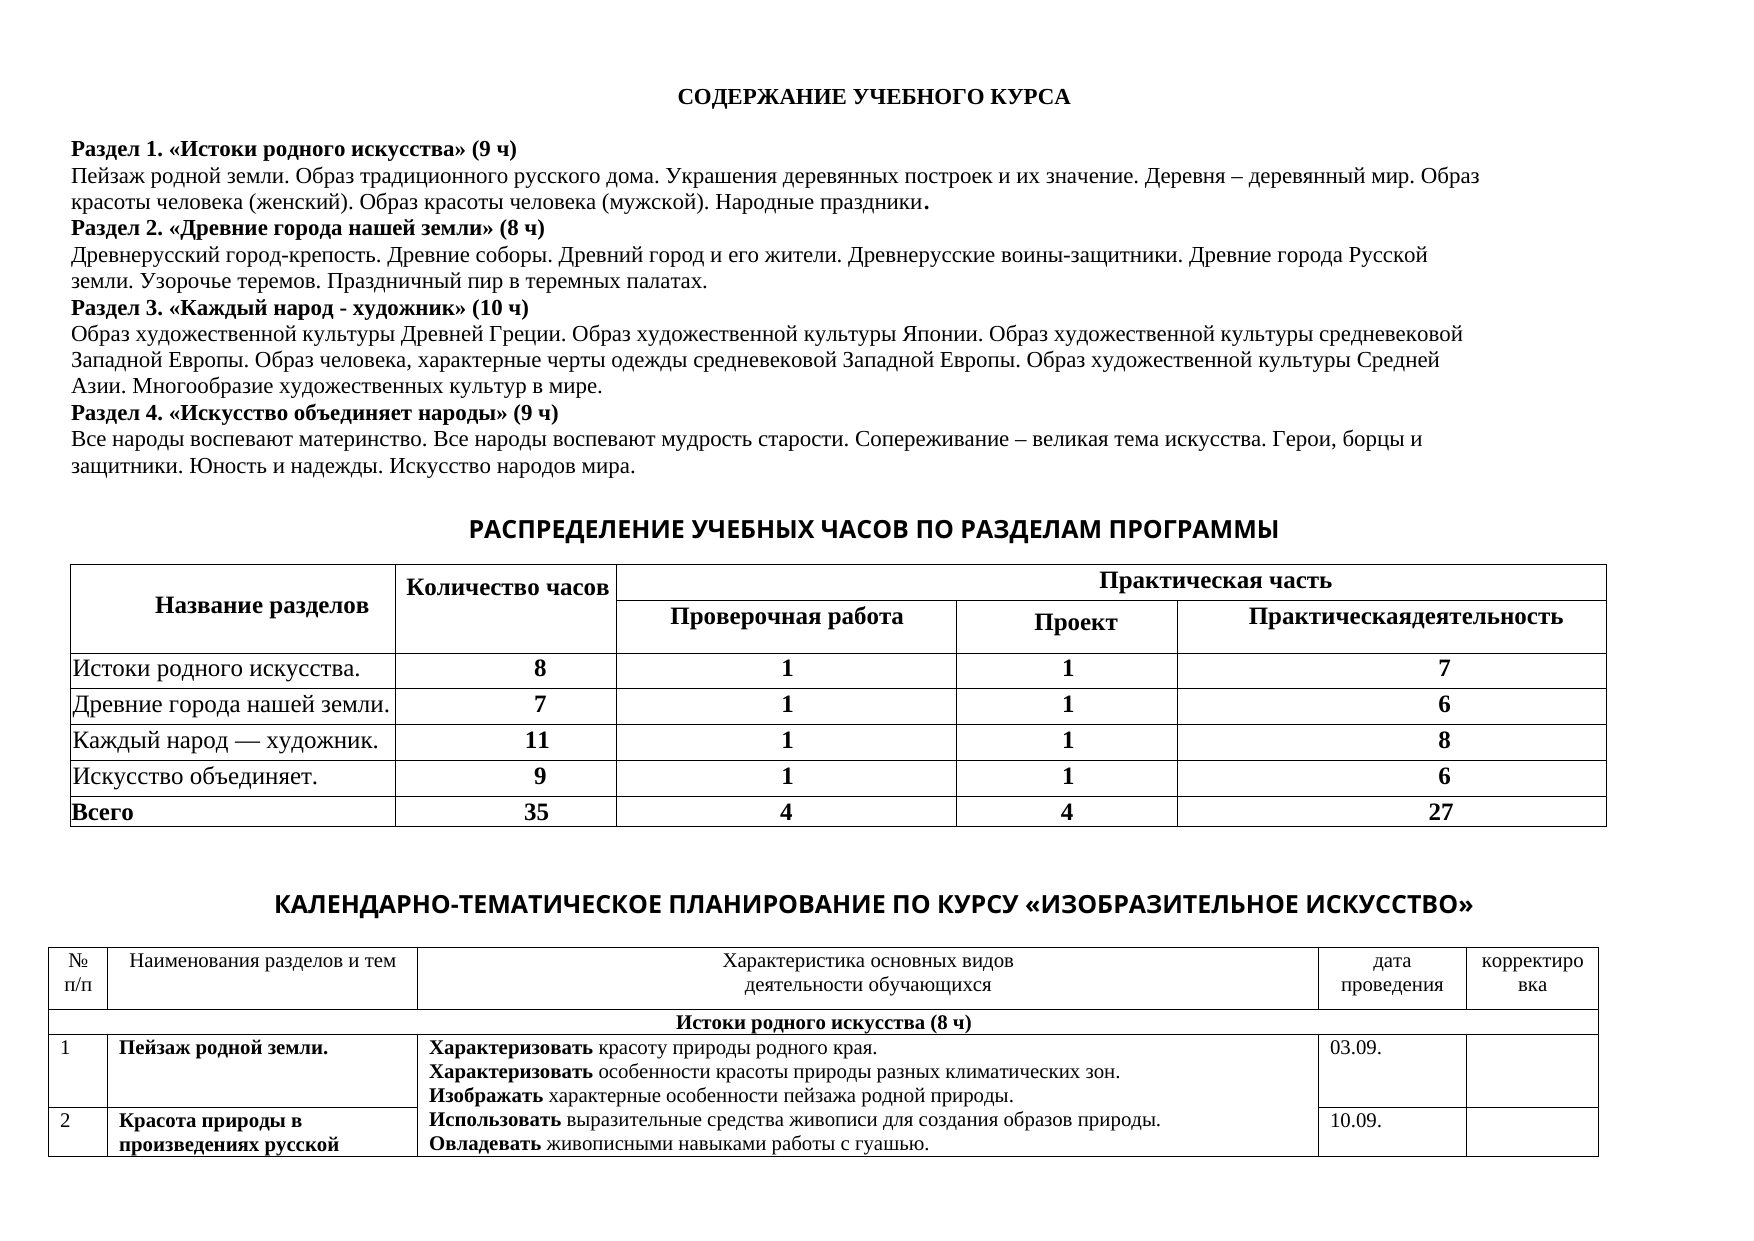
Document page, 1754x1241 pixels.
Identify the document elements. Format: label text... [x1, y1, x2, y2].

text РАСПРЕДЕЛЕНИЕ УЧЕБНЫХ ЧАСОВ ПО РАЗДЕЛАМ ПРОГРАММЫ [71, 512, 1677, 546]
text земли. Узорочье теремов. Праздничный пир в теремных палатах. [71, 267, 1677, 293]
table_cell Проверочная работа [617, 601, 956, 652]
table_cell [1467, 1035, 1598, 1107]
table_header корректировка [1467, 948, 1598, 1009]
table_cell 35 [396, 797, 616, 826]
text Раздел 2. «Древние города нашей земли» (8 ч) [71, 214, 1677, 241]
text Образ художественной культуры Древней Греции. Образ художественной культуры Японии. Образ художественной культуры средневековой [71, 320, 1677, 346]
table_cell 6 [1178, 689, 1606, 724]
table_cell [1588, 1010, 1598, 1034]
table_cell 2 [49, 1108, 107, 1156]
table_header № п/п [49, 948, 107, 1009]
table_cell 4 [617, 797, 956, 826]
table_header Название разделов [71, 565, 395, 652]
text защитники. Юность и надежды. Искусство народов мира. [71, 452, 1677, 478]
text Раздел 1. «Истоки родного искусства» (9 ч) [71, 135, 1677, 162]
text Древнерусский город-крепость. Древние соборы. Древний город и его жители. Древнерусские воины-защитники. Древние города Русской [71, 241, 1677, 267]
table_cell 8 [396, 654, 616, 688]
table_cell 7 [396, 689, 616, 724]
table_cell Истоки родного искусства. [71, 654, 395, 688]
table_cell 4 [957, 797, 1177, 826]
text Все народы воспевают материнство. Все народы воспевают мудрость старости. Сопереживание – великая тема искусства. Герои, борцы и [71, 425, 1677, 452]
table_cell 1 [617, 761, 956, 796]
table_cell Пейзаж родной земли. [108, 1035, 417, 1107]
table_header дата проведения [1319, 948, 1466, 1009]
table_cell Искусство объединяет. [71, 761, 395, 796]
table_cell 1 [957, 725, 1177, 760]
table_cell 6 [1178, 761, 1606, 796]
table_cell 1 [617, 725, 956, 760]
table_header Наименования разделов и тем [108, 948, 417, 1009]
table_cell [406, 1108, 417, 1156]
text СОДЕРЖАНИЕ УЧЕБНОГО КУРСА [71, 83, 1677, 109]
table_cell Каждый народ — художник. [71, 725, 395, 760]
text Западной Европы. Образ человека, характерные черты одежды средневековой Западной Европы. Образ художественной культуры Средней [71, 346, 1677, 373]
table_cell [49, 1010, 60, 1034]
table_cell Всего [71, 797, 395, 826]
table_cell 11 [396, 725, 616, 760]
table_header Характеристика основных видов деятельности обучающихся [418, 948, 1318, 1009]
table_header Практическая часть [617, 565, 1606, 600]
text Раздел 3. «Каждый народ - художник» (10 ч) [71, 293, 1677, 320]
table_cell [1467, 1108, 1598, 1156]
text красоты человека (женский). Образ красоты человека (мужской). Народные праздники. [71, 188, 1677, 214]
table_cell Проект [957, 601, 1177, 652]
table_cell Практическаядеятельность [1178, 601, 1606, 652]
table_cell 1 [617, 654, 956, 688]
text Раздел 4. «Искусство объединяет народы» (9 ч) [71, 399, 1677, 425]
table_cell 8 [1178, 725, 1606, 760]
text Азии. Многообразие художественных культур в мире. [71, 373, 1677, 399]
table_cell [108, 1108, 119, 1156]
table_cell 1 [957, 761, 1177, 796]
table_cell 7 [1178, 654, 1606, 688]
table_cell Древние города нашей земли. [71, 689, 395, 724]
table_cell Характеризовать красоту природы родного края. Характеризовать особенности красоты природы разных климатических зон. Изображать характерные особенности пейзажа родной природы. Использовать выразительные средства живописи для создания образов природы. Овладевать живописными навыками работы с гуашью. [418, 1035, 1318, 1156]
table_cell 03.09. [1319, 1035, 1466, 1107]
table_header Количество часов [396, 565, 616, 652]
table_cell 1 [957, 654, 1177, 688]
text КАЛЕНДАРНО-ТЕМАТИЧЕСКОЕ ПЛАНИРОВАНИЕ ПО КУРСУ «ИЗОБРАЗИТЕЛЬНОЕ ИСКУССТВО» [71, 887, 1677, 921]
table_cell 10.09. [1319, 1108, 1466, 1156]
table_cell 1 [617, 689, 956, 724]
table_cell 1 [957, 689, 1177, 724]
text Пейзаж родной земли. Образ традиционного русского дома. Украшения деревянных построек и их значение. Деревня – деревянный мир. Образ [71, 162, 1677, 188]
table_cell 27 [1178, 797, 1606, 826]
table_cell 9 [396, 761, 616, 796]
